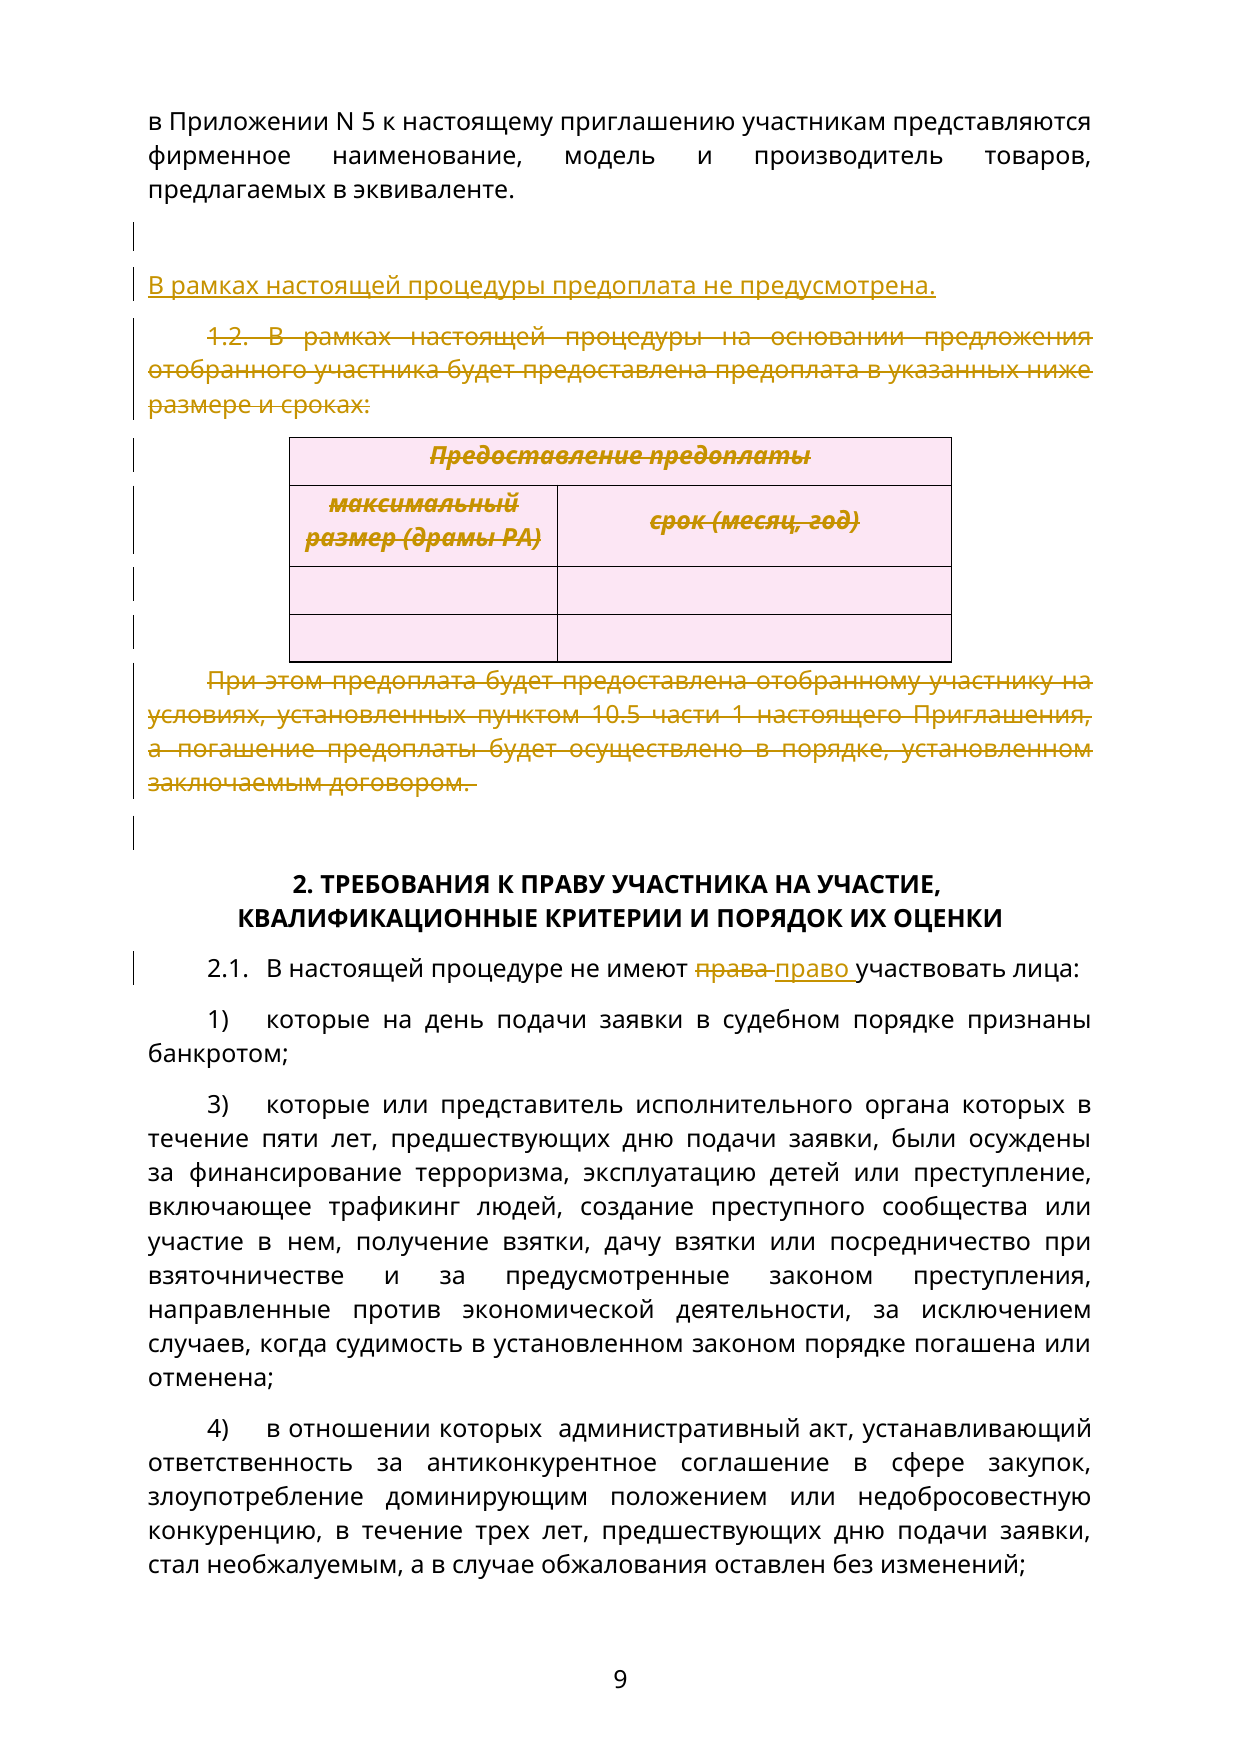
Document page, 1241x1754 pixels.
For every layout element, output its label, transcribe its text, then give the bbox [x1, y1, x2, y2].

text 2.1. В настоящей процедуре не имеют участвовать лица: [148, 951, 1092, 985]
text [148, 103, 1092, 206]
text 4) в отношении которых административный акт, устанавливающий ответственность за антиконкурентное соглашение в сфере закупок, злоупотребление доминирующим положением или недобросовестную конкуренцию, в течение трех лет, предшествующих дню подачи заявки, стал необжалуемым, а в случае обжалования оставлен без изменений; [148, 1410, 1092, 1581]
text 1) которые на день подачи заявки в судебном порядке признаны банкротом; [148, 1002, 1092, 1070]
text 3) которые или представитель исполнительного органа которых в течение пяти лет, предшествующих дню подачи заявки, были осуждены за финансирование терроризма, эксплуатацию детей или преступление, включающее трафикинг людей, создание преступного сообщества или участие в нем, получение взятки, дачу взятки или посредничество при взяточничестве и за предусмотренные законом преступления, направленные против экономической деятельности, за исключением случаев, когда судимость в установленном законом порядке погашена или отменена; [148, 1087, 1092, 1394]
text 2. ТРЕБОВАНИЯ К ПРАВУ УЧАСТНИКА НА УЧАСТИЕ, КВАЛИФИКАЦИОННЫЕ КРИТЕРИИ И ПОРЯДОК ИХ ОЦЕНКИ [148, 866, 1092, 934]
